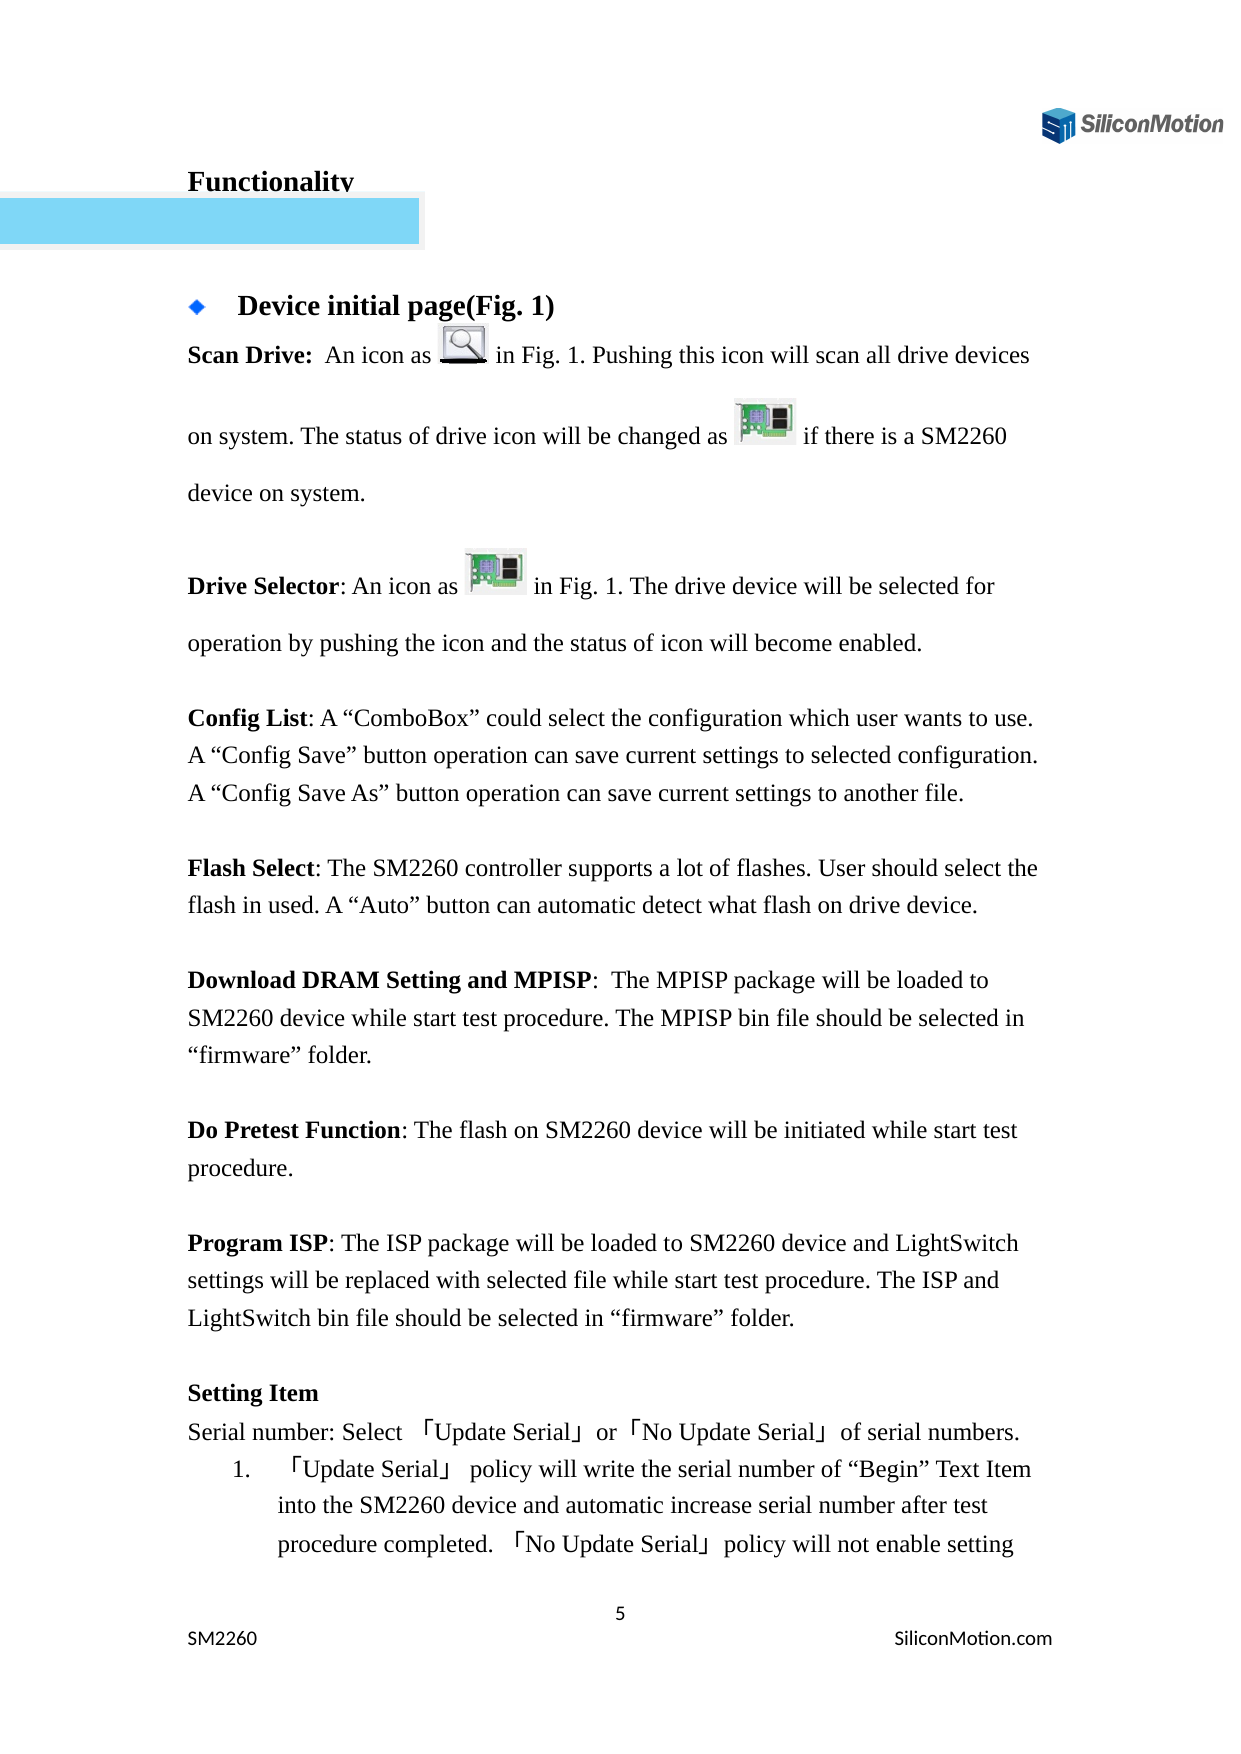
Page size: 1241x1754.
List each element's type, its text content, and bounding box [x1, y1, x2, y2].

picture [437, 323, 489, 364]
text Config List: A “ComboBox” could select the configuration which user wants to use. A “Config Save” button operation can save current settings to selected configuration. [187, 698, 1053, 773]
text Setting Item [187, 1373, 1053, 1411]
subtitle Functionality [187, 162, 1053, 200]
text Drive Selector: An icon as in Fig. 1. The drive device will be selected for operation by pushing the icon and the status of icon will become enabled. [187, 548, 1053, 661]
text Flash Select: The SM2260 controller supports a lot of flashes. User should select the flash in used. A “Auto” button can automatic detect what flash on drive device. [187, 848, 1053, 923]
text Program ISP: The ISP package will be loaded to SM2260 device and LightSwitch settings will be replaced with selected file while start test procedure. The ISP and LightSwitch bin file should be selected in “firmware” folder. [187, 1223, 1053, 1336]
picture [734, 398, 797, 445]
text Do Pretest Function: The flash on SM2260 device will be initiated while start test procedure. [187, 1111, 1053, 1186]
picture [188, 298, 206, 315]
list Device initial page(Fig. 1) [187, 286, 1040, 323]
text Serial number: Select 「Update Serial」or「No Update Serial」of serial numbers. [187, 1411, 1053, 1448]
picture [1042, 108, 1224, 144]
text A “Config Save As” button operation can save current settings to another file. [187, 773, 1053, 811]
text Scan Drive: An icon as in Fig. 1. Pushing this icon will scan all drive devices on system. The status of drive icon will be changed as if there is a SM2260 device on system. [187, 323, 1053, 511]
text Download DRAM Setting and MPISP: The MPISP package will be loaded to SM2260 device while start test procedure. The MPISP bin file should be selected in “firmware” folder. [187, 961, 1053, 1073]
picture [464, 548, 527, 595]
